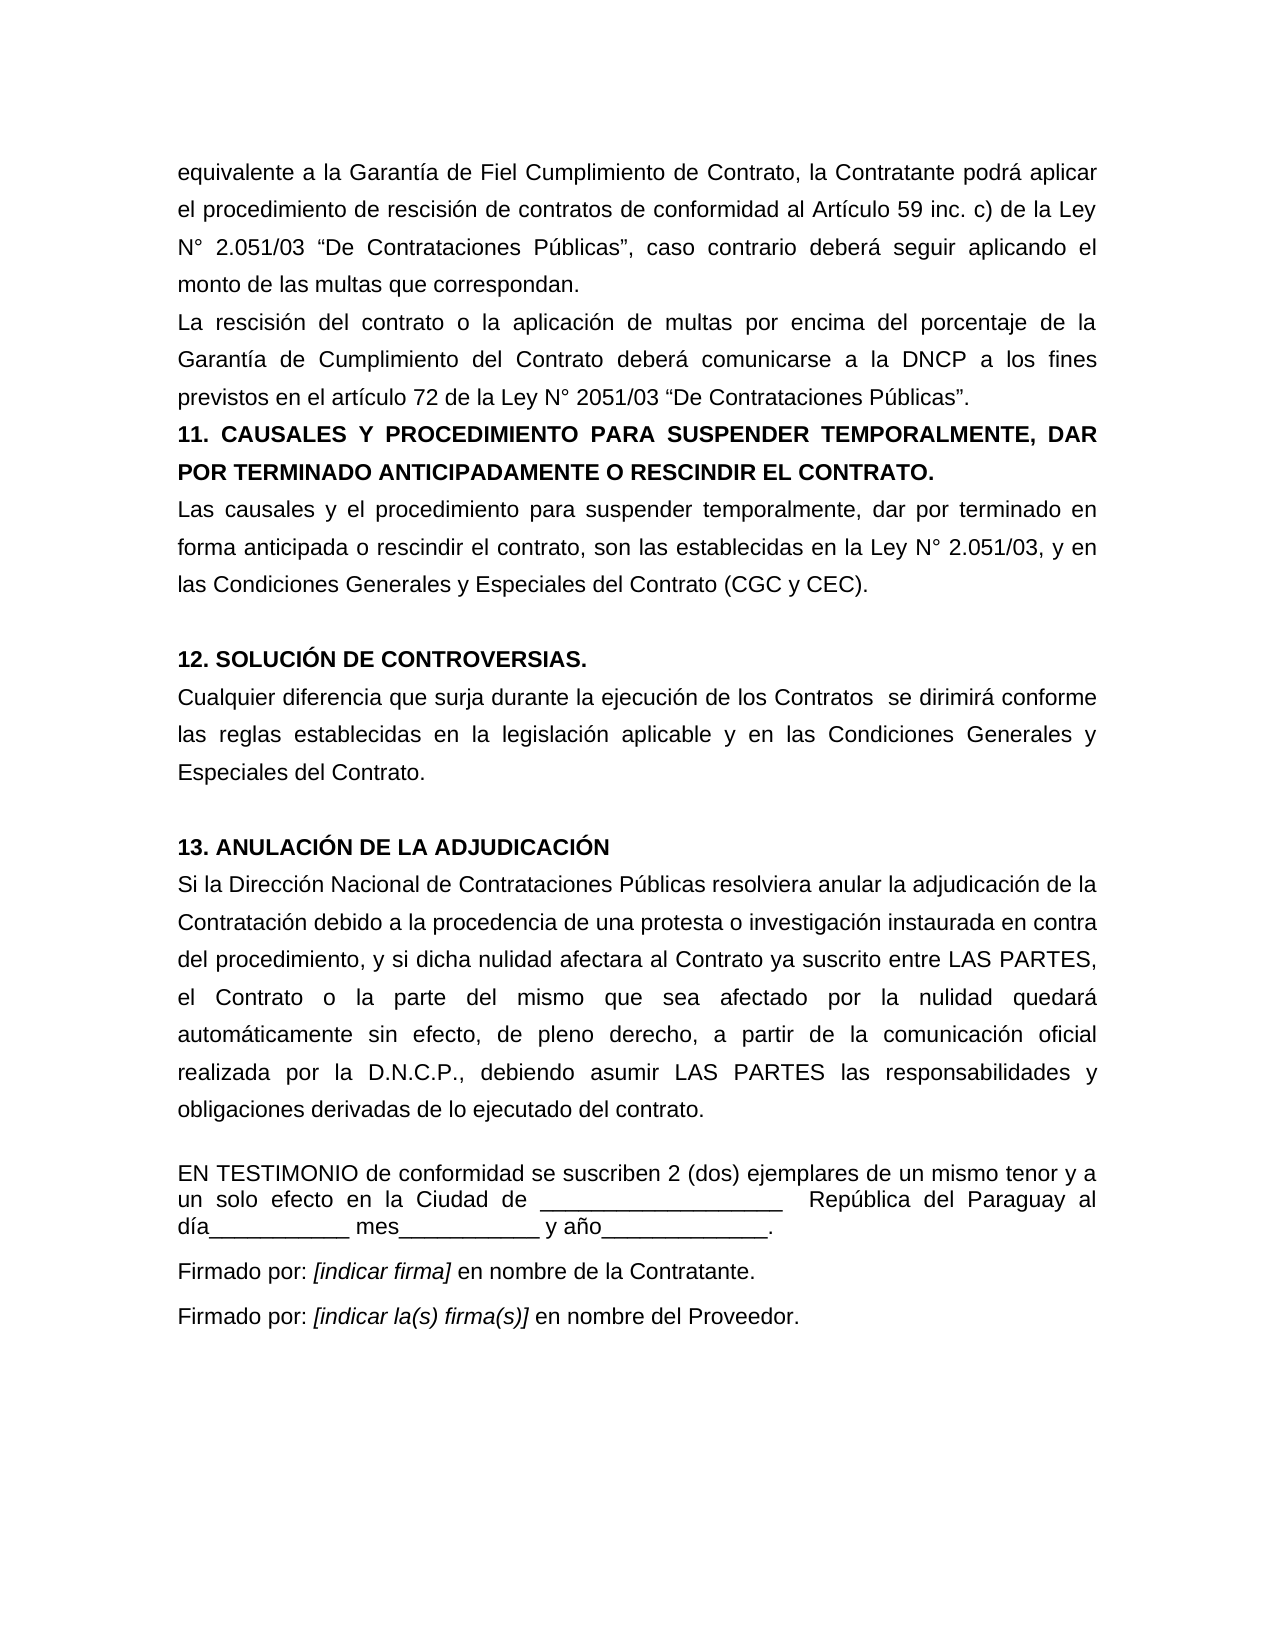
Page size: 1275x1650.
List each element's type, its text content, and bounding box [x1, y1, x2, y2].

list EN TESTIMONIO de conformidad se suscriben 2 (dos) ejemplares de un mismo tenor y a un solo efecto en la Ciudad de ___________________ República del Paraguay al día___________ mes___________ y año_____________. [177, 1160, 1098, 1239]
text Cualquier diferencia que surja durante la ejecución de los Contratos se dirimirá conforme las reglas establecidas en la legislación aplicable y en las Condiciones Generales y Especiales del Contrato. [177, 673, 1098, 785]
text 13. ANULACIÓN DE LA ADJUDICACIÓN [177, 823, 1098, 860]
text Si la Dirección Nacional de Contrataciones Públicas resolviera anular la adjudicación de la Contratación debido a la procedencia de una protesta o investigación instaurada en contra del procedimiento, y si dicha nulidad afectara al Contrato ya suscrito entre LAS PARTES, el Contrato o la parte del mismo que sea afectado por la nulidad quedará automáticamente sin efecto, de pleno derecho, a partir de la comunicación oficial realizada por la D.N.C.P., debiendo asumir LAS PARTES las responsabilidades y obligaciones derivadas de lo ejecutado del contrato. [177, 860, 1098, 1123]
list Firmado por: [indicar firma] en nombre de la Contratante. [177, 1258, 1098, 1284]
text 11. CAUSALES Y PROCEDIMIENTO PARA SUSPENDER TEMPORALMENTE, DAR POR TERMINADO ANTICIPADAMENTE O RESCINDIR EL CONTRATO. [177, 410, 1098, 485]
list Firmado por: [indicar la(s) firma(s)] en nombre del Proveedor. [177, 1303, 1098, 1329]
text Las causales y el procedimiento para suspender temporalmente, dar por terminado en forma anticipada o rescindir el contrato, son las establecidas en la Ley N° 2.051/03, y en las Condiciones Generales y Especiales del Contrato (CGC y CEC). [177, 485, 1098, 598]
text 12. SOLUCIÓN DE CONTROVERSIAS. [177, 635, 1098, 673]
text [177, 148, 1098, 298]
text La rescisión del contrato o la aplicación de multas por encima del porcentaje de la Garantía de Cumplimiento del Contrato deberá comunicarse a la DNCP a los fines previstos en el artículo 72 de la Ley N° 2051/03 “De Contrataciones Públicas”. [177, 298, 1098, 410]
